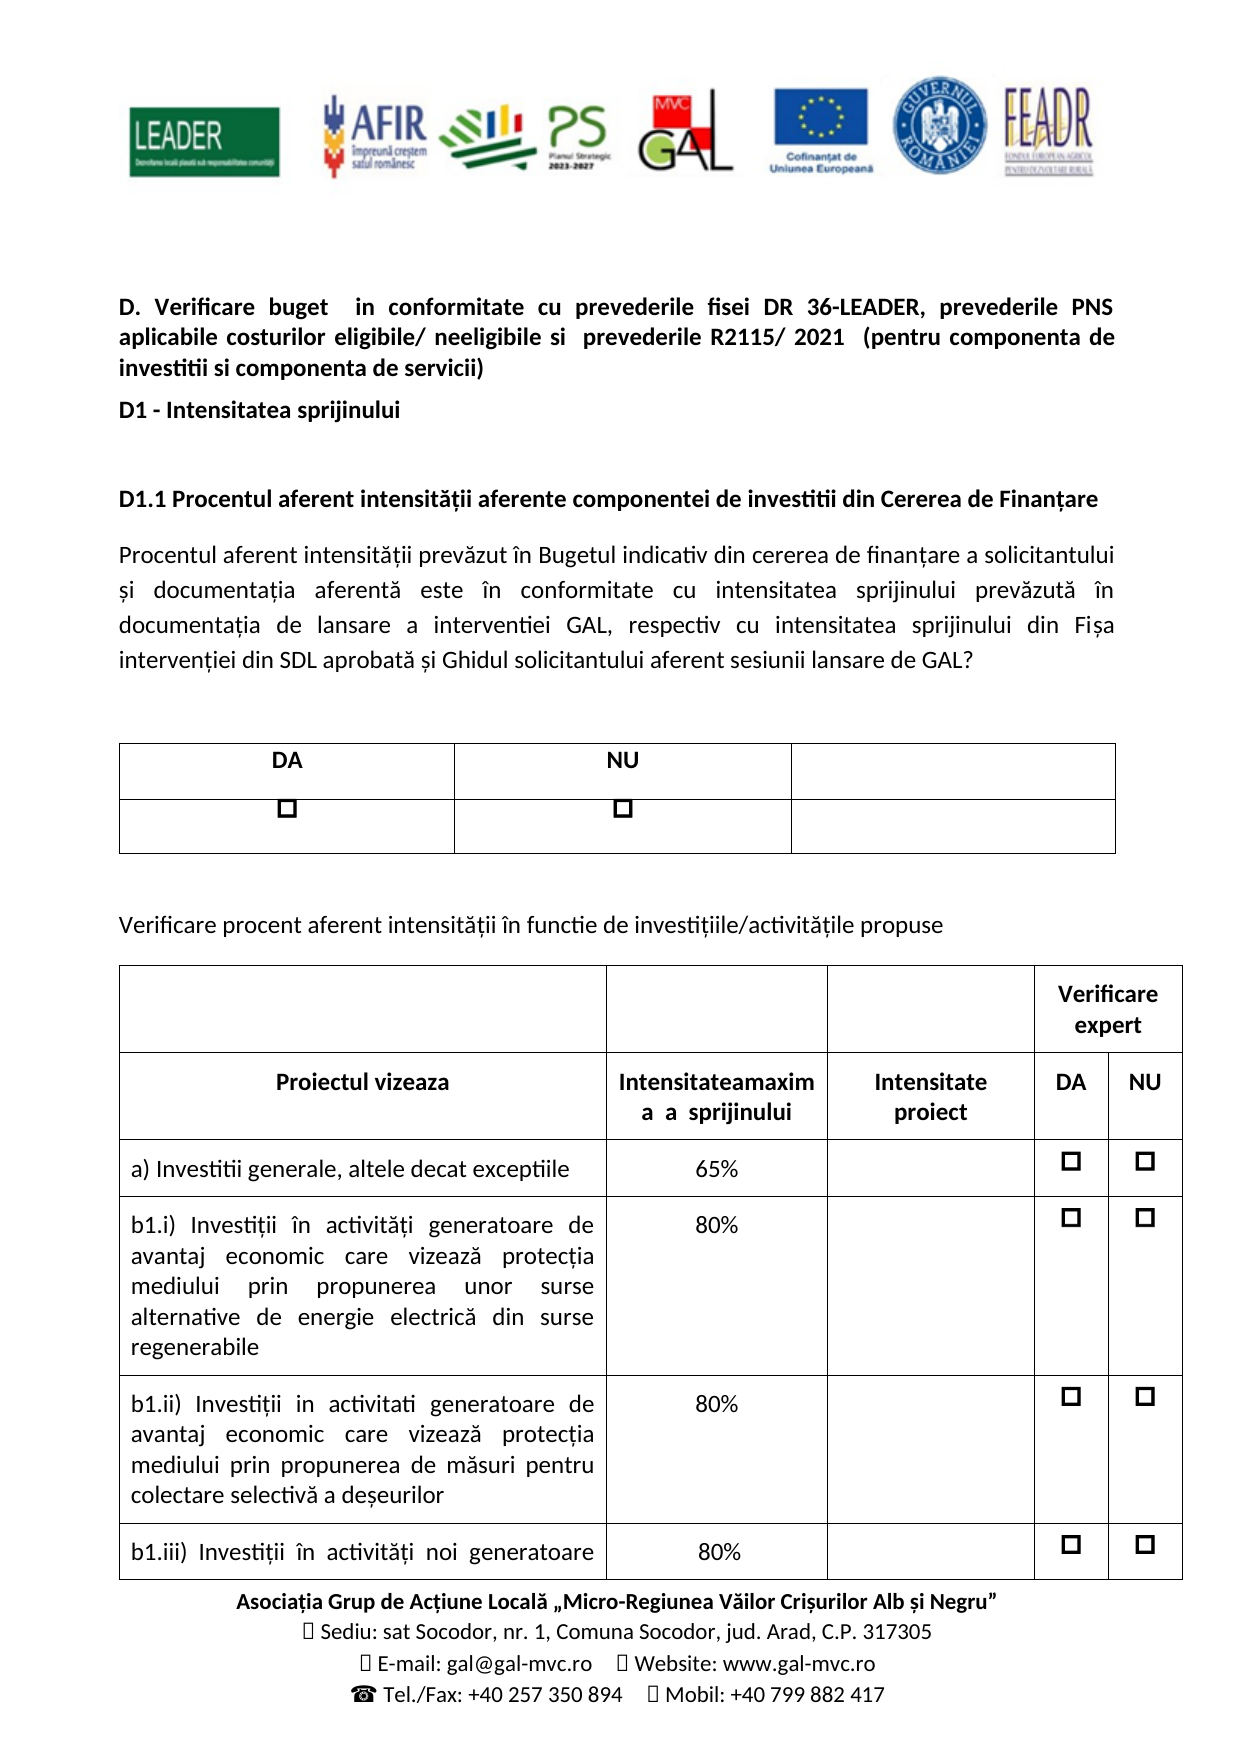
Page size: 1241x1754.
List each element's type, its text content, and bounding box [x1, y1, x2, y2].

table_cell [828, 1376, 1034, 1523]
table_header [607, 966, 827, 1052]
table_cell b1.iii) Investiţii în activităţi noi generatoare de avantaj economic cu impact pozitiv asupra mediului [120, 1524, 606, 1579]
table_cell [828, 1524, 1034, 1579]
table_cell [1109, 1197, 1182, 1374]
table_cell [1109, 1376, 1182, 1523]
table_header NU [455, 744, 791, 799]
table_cell NU [1109, 1053, 1182, 1139]
table_header [120, 966, 606, 1052]
table_cell [1035, 1140, 1108, 1196]
table_header [792, 744, 1115, 799]
table_cell [1109, 1524, 1182, 1579]
table_cell Intensitateamaxima a sprijinului [607, 1053, 827, 1139]
table_cell [1035, 1197, 1108, 1374]
table_header Verificare expert [1035, 966, 1182, 1052]
table_cell [120, 800, 454, 853]
table_cell b1.i) Investiţii în activităţi generatoare de avantaj economic care vizează protecţia mediului prin propunerea unor surse alternative de energie electrică din surse regenerabile [120, 1197, 606, 1374]
picture [118, 60, 1116, 205]
table_cell [828, 1140, 1034, 1196]
table_header [828, 966, 1034, 1052]
text D1 - Intensitatea sprijinului [119, 395, 1116, 425]
text Verificare procent aferent intensității în functie de investițiile/activitățile propuse [119, 909, 1116, 940]
table_cell [1035, 1524, 1108, 1579]
table_cell [1035, 1376, 1108, 1523]
text D1.1 Procentul aferent intensității aferente componentei de investitii din Cererea de Finanțare [119, 451, 1116, 513]
table_cell Intensitate proiect [828, 1053, 1034, 1139]
table_cell [792, 800, 1115, 853]
table_cell [455, 800, 791, 853]
table_cell a) Investitii generale, altele decat exceptiile [120, 1140, 606, 1196]
table_cell 65% [607, 1140, 827, 1196]
table_cell Proiectul vizeaza [120, 1053, 606, 1139]
table_cell DA [1035, 1053, 1108, 1139]
text D. Verificare buget in conformitate cu prevederile fisei DR 36-LEADER, prevederile PNS aplicabile costurilor eligibile/ neeligibile si prevederile R2115/ 2021 (pentru componenta de investitii si componenta de servicii) [119, 291, 1116, 382]
table_header DA [120, 744, 454, 799]
table_cell 80% [607, 1524, 827, 1579]
table_cell [1109, 1140, 1182, 1196]
table_cell [828, 1197, 1034, 1374]
table_cell 80% [607, 1197, 827, 1374]
table_cell b1.ii) Investiţii in activitati generatoare de avantaj economic care vizează protecţia mediului prin propunerea de măsuri pentru colectare selectivă a deşeurilor [120, 1376, 606, 1523]
text Procentul aferent intensității prevăzut în Bugetul indicativ din cererea de finanțare a solicitantului și documentația aferentă este în conformitate cu intensitatea sprijinului prevăzută în documentația de lansare a interventiei GAL, respectiv cu intensitatea sprijinului din Fișa intervenției din SDL aprobată și Ghidul solicitantului aferent sesiunii lansare de GAL? [119, 539, 1116, 674]
table_cell 80% [607, 1376, 827, 1523]
